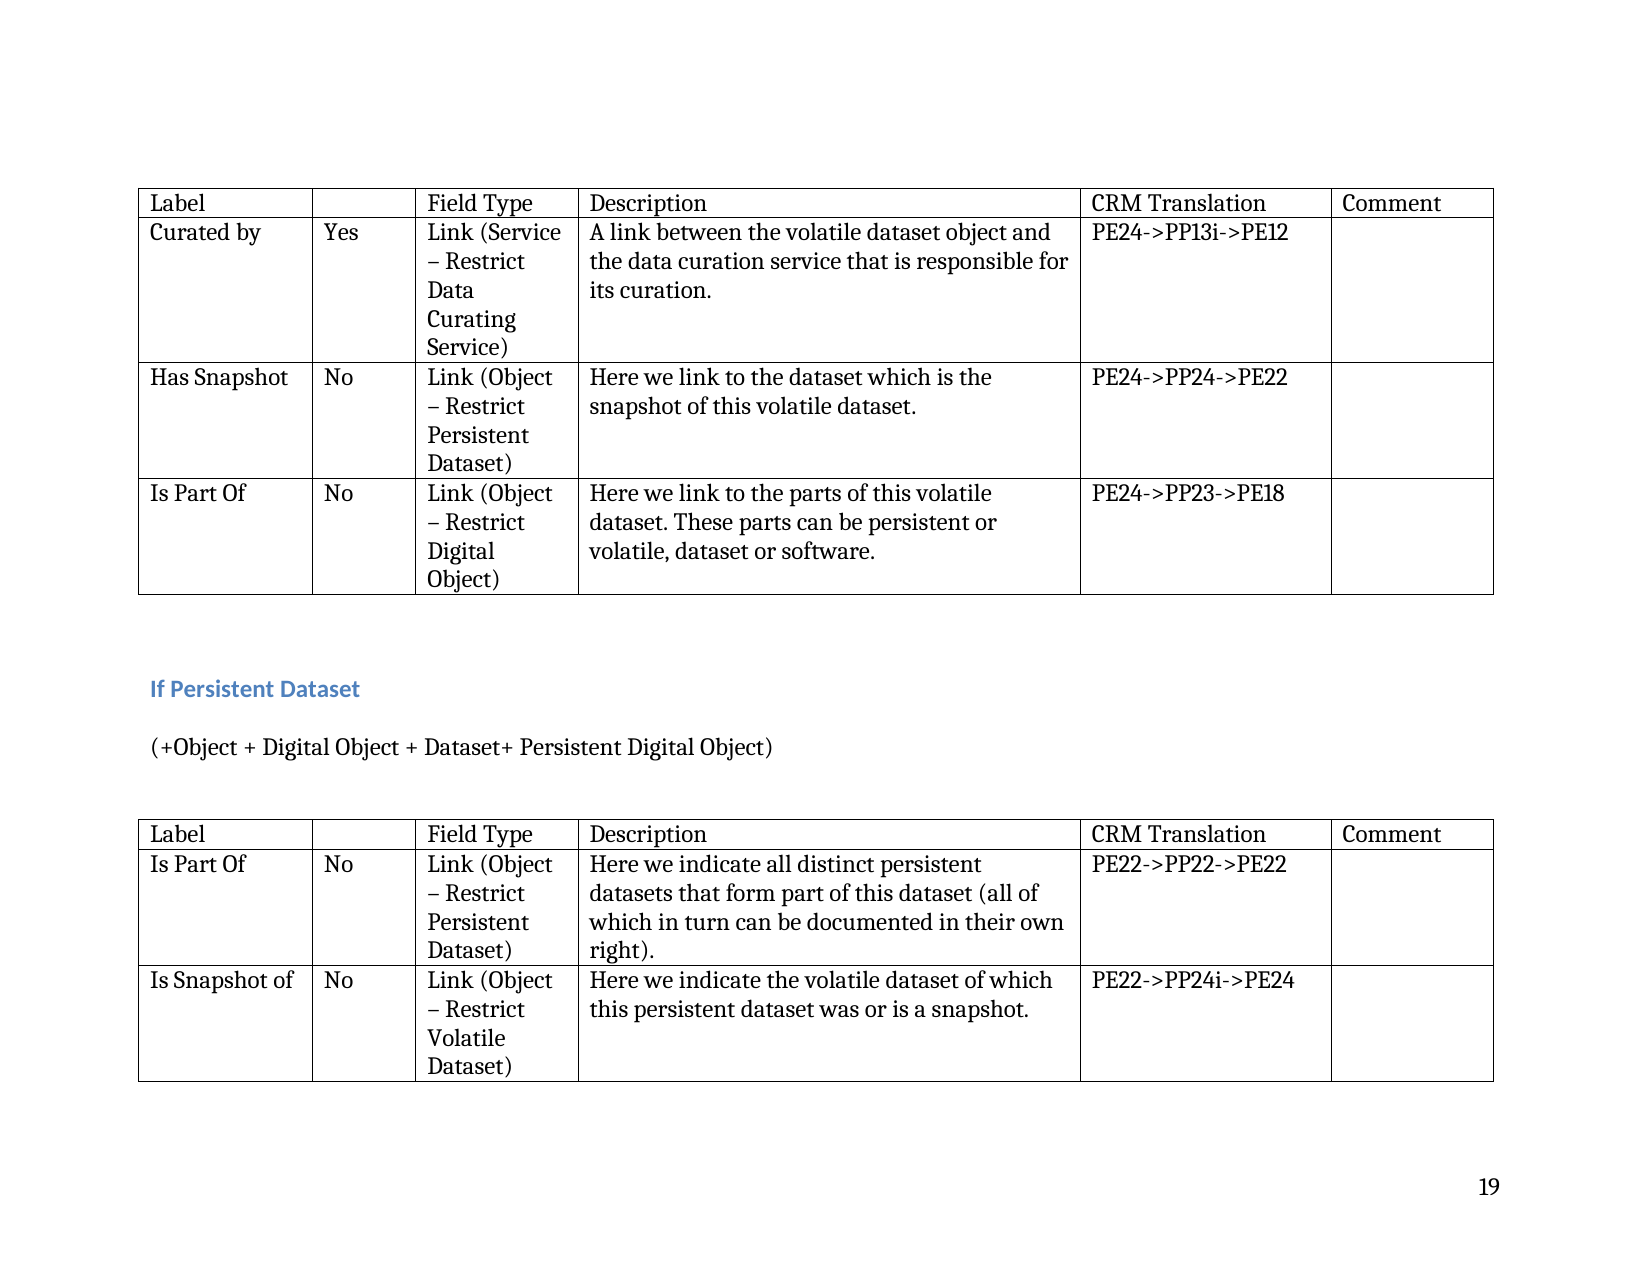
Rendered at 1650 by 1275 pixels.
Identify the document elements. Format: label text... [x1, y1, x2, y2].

table_cell Link (Object – Restrict Persistent Dataset) [416, 850, 578, 965]
table_cell PE24->PP23->PE18 [1081, 479, 1331, 594]
subtitle If Persistent Dataset [150, 673, 1500, 704]
table_cell No [313, 966, 415, 1081]
table_cell No [313, 363, 415, 478]
table_cell [1332, 850, 1493, 965]
table_header Field Type [416, 820, 578, 849]
table_header Label [139, 820, 312, 849]
table_header Comment [1332, 189, 1493, 217]
table_cell Here we link to the dataset which is the snapshot of this volatile dataset. [579, 363, 1080, 478]
table_header CRM Translation [1081, 820, 1331, 849]
table_cell No [313, 850, 415, 965]
table_cell PE24->PP24->PE22 [1081, 363, 1331, 478]
table_cell Link (Object – Restrict Volatile Dataset) [416, 966, 578, 1081]
table_header Comment [1332, 820, 1493, 849]
table_header CRM Translation [1081, 189, 1331, 217]
table_cell PE22->PP22->PE22 [1081, 850, 1331, 965]
table_cell [1332, 966, 1493, 1081]
table_header Description [579, 189, 1080, 217]
table_cell Here we indicate the volatile dataset of which this persistent dataset was or is a snapshot. [579, 966, 1080, 1081]
table_cell [1332, 218, 1493, 362]
table_cell Is Part Of [139, 479, 312, 594]
table_cell PE24->PP13i->PE12 [1081, 218, 1331, 362]
table_cell Has Snapshot [139, 363, 312, 478]
table_header Label [139, 189, 312, 217]
table_cell Here we link to the parts of this volatile dataset. These parts can be persistent or volatile, dataset or software. [579, 479, 1080, 594]
table_cell Yes [313, 218, 415, 362]
table_header Description [579, 820, 1080, 849]
table_cell Link (Object – Restrict Digital Object) [416, 479, 578, 594]
table_header [313, 189, 415, 217]
table_cell [1332, 479, 1493, 594]
table_cell [1332, 363, 1493, 478]
table_header Field Type [416, 189, 578, 217]
table_cell No [313, 479, 415, 594]
table_cell Curated by [139, 218, 312, 362]
table_cell Here we indicate all distinct persistent datasets that form part of this dataset (all of which in turn can be documented in their own right). [579, 850, 1080, 965]
table_header [313, 820, 415, 849]
table_cell Link (Object – Restrict Persistent Dataset) [416, 363, 578, 478]
table_cell Is Snapshot of [139, 966, 312, 1081]
table_cell A link between the volatile dataset object and the data curation service that is responsible for its curation. [579, 218, 1080, 362]
text (+Object + Digital Object + Dataset+ Persistent Digital Object) [150, 733, 1500, 762]
table_cell Link (Service – Restrict Data Curating Service) [416, 218, 578, 362]
table_cell Is Part Of [139, 850, 312, 965]
table_cell PE22->PP24i->PE24 [1081, 966, 1331, 1081]
